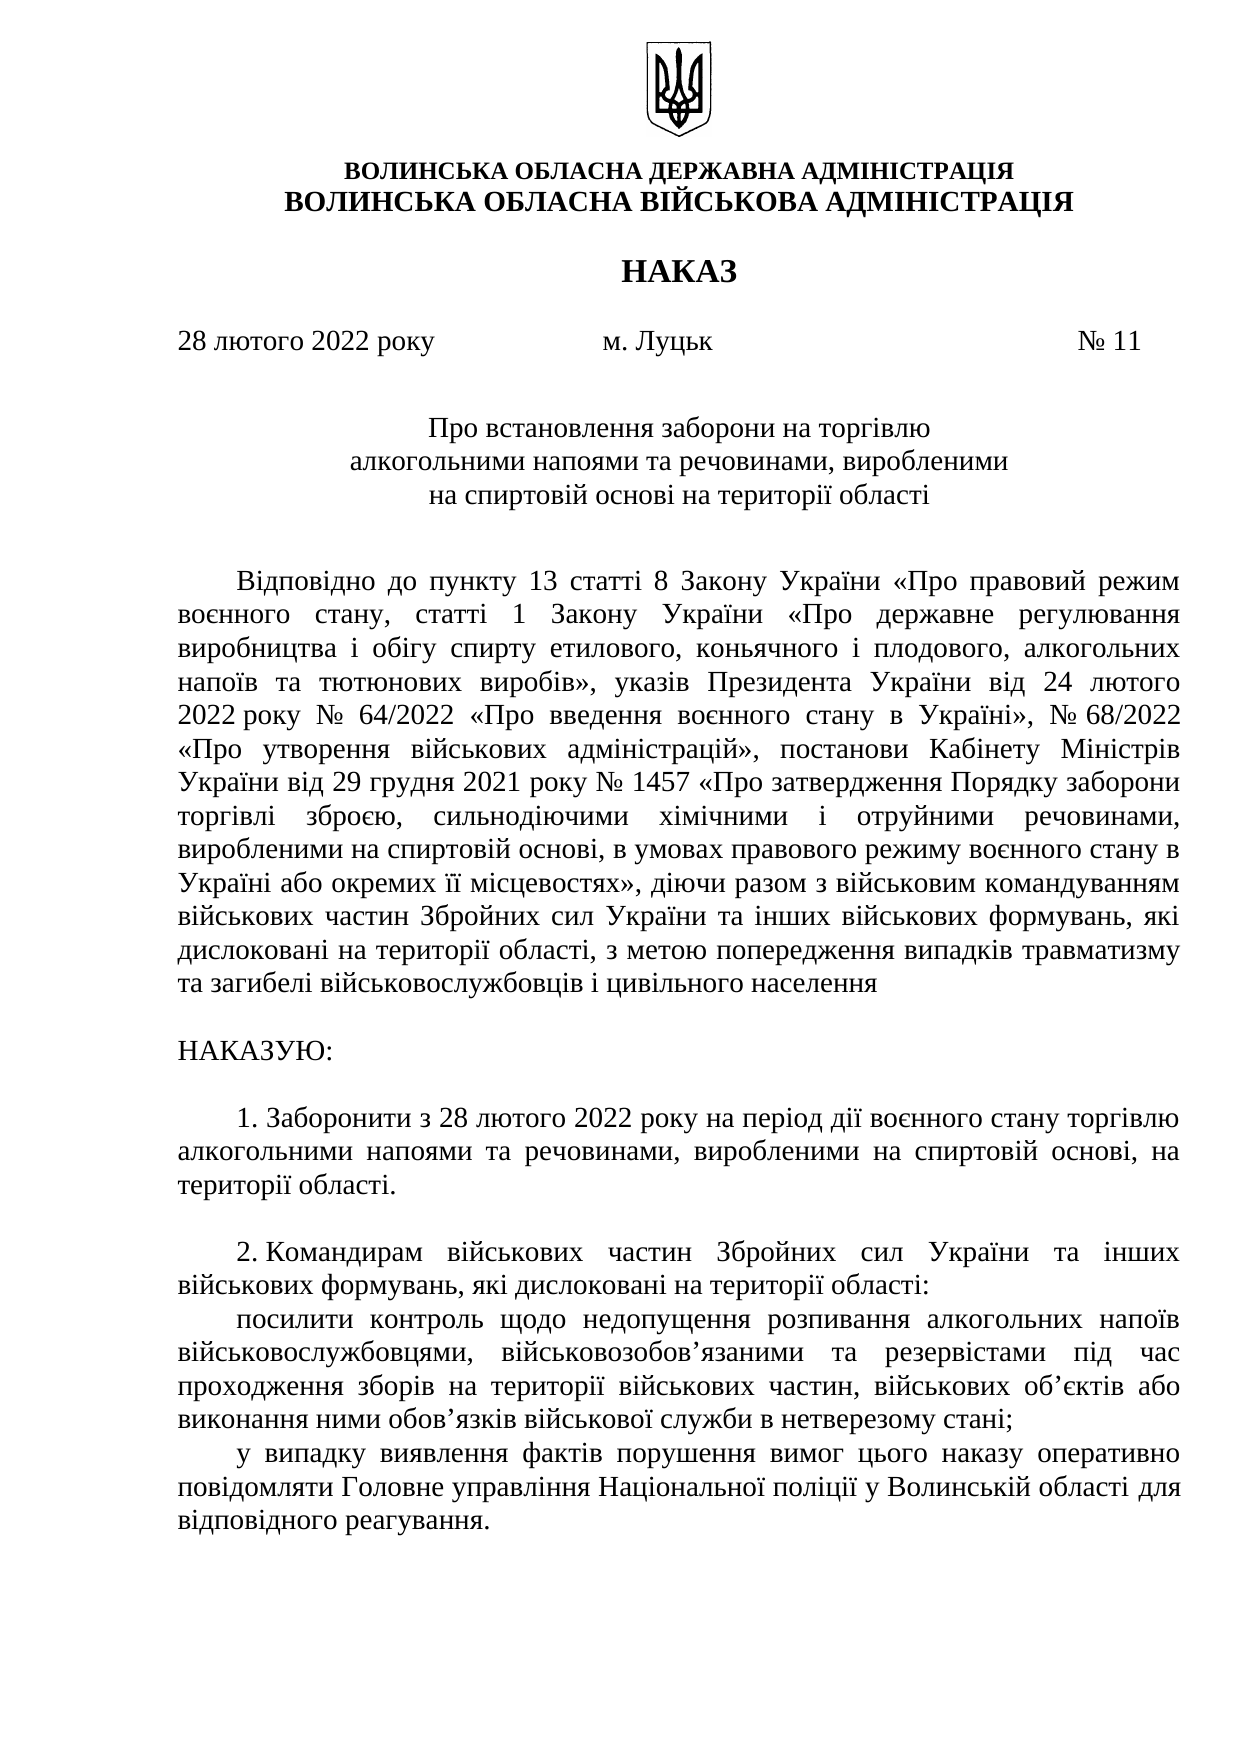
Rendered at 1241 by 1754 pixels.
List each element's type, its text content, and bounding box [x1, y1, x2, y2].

text 2. Командирам військових частин Збройних сил України та інших військових формувань, які дислоковані на території області: [177, 1234, 1181, 1301]
text алкогольними напоями та речовинами, виробленими [177, 443, 1181, 477]
text на спиртовій основі на території області [177, 477, 1181, 510]
text НАКАЗУЮ: [177, 1033, 1181, 1066]
text ВОЛИНСЬКА ОБЛАСНА ВІЙСЬКОВА АДМІНІСТРАЦІЯ [177, 184, 1181, 218]
picture [646, 41, 712, 137]
text Про встановлення заборони на торгівлю [177, 410, 1181, 443]
text ВОЛИНСЬКА ОБЛАСНА ДЕРЖАВНА АДМІНІСТРАЦІЯ [177, 156, 1181, 184]
text Відповідно до пункту 13 статті 8 Закону України «Про правовий режим воєнного стану, статті 1 Закону України «Про державне регулювання виробництва і обігу спирту етилового, коньячного і плодового, алкогольних напоїв та тютюнових виробів», указів Президента України від 24 лютого 2022 року № 64/2022 «Про введення воєнного стану в Україні», № 68/2022 «Про утворення військових адміністрацій», постанови Кабінету Міністрів України від 29 грудня 2021 року № 1457 «Про затвердження Порядку заборони торгівлі зброєю, сильнодіючими хімічними і отруйними речовинами, виробленими на спиртовій основі, в умовах правового режиму воєнного стану в Україні або окремих її місцевостях», діючи разом з військовим командуванням військових частин Збройних сил України та інших військових формувань, які дислоковані на території області, з метою попередження випадків травматизму та загибелі військовослужбовців і цивільного населення [177, 563, 1181, 999]
text НАКАЗ [177, 252, 1181, 290]
text 28 лютого 2022 року м. Луцьк № 11 [177, 323, 1181, 357]
text посилити контроль щодо недопущення розпивання алкогольних напоїв військовослужбовцями, військовозобов’язаними та резервістами під час проходження зборів на території військових частин, військових об’єктів або виконання ними обов’язків військової служби в нетверезому стані; [177, 1301, 1181, 1435]
text у випадку виявлення фактів порушення вимог цього наказу оперативно повідомляти Головне управління Національної поліції у Волинській області для відповідного реагування. [177, 1435, 1181, 1536]
text 1. Заборонити з 28 лютого 2022 року на період дії воєнного стану торгівлю алкогольними напоями та речовинами, виробленими на спиртовій основі, на території області. [177, 1100, 1181, 1200]
